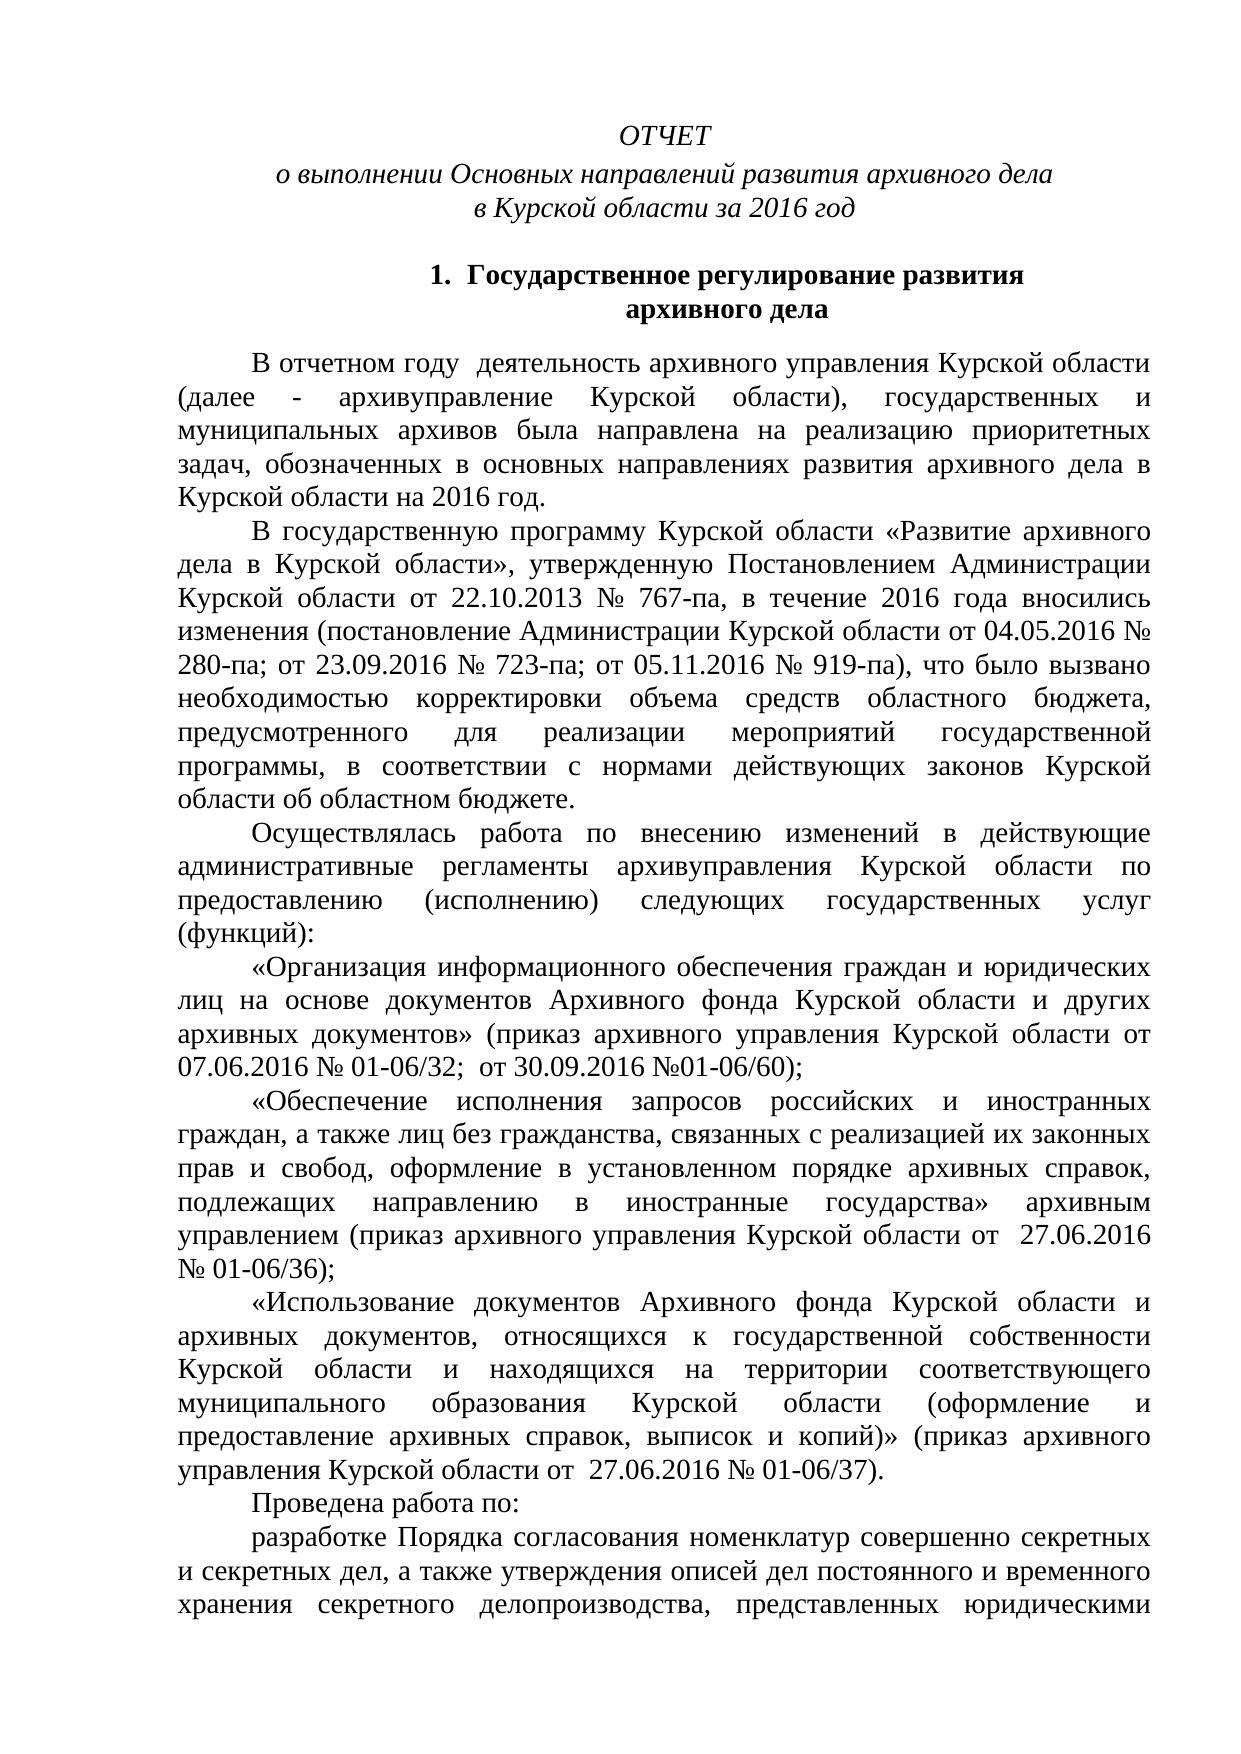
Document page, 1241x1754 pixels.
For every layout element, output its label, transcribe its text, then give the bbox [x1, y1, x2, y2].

text В государственную программу Курской области «Развитие архивного дела в Курской области», утвержденную Постановлением Администрации Курской области от 22.10.2013 № 767-па, в течение 2016 года вносились изменения (постановление Администрации Курской области от 04.05.2016 № 280-па; от 23.09.2016 № 723-па; от 05.11.2016 № 919-па), что было вызвано необходимостью корректировки объема средств областного бюджета, предусмотренного для реализации мероприятий государственной программы, в соответствии с нормами действующих законов Курской области об областном бюджете. [177, 513, 1152, 815]
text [177, 1519, 1152, 1620]
text Осуществлялась работа по внесению изменений в действующие административные регламенты архивуправления Курской области по предоставлению (исполнению) следующих государственных услуг (функций): [177, 815, 1152, 949]
text ОТЧЕТ [177, 118, 1152, 152]
text «Организация информационного обеспечения граждан и юридических лиц на основе документов Архивного фонда Курской области и других архивных документов» (приказ архивного управления Курской области от 07.06.2016 № 01-06/32; от 30.09.2016 №01-06/60); [177, 949, 1152, 1083]
text архивного дела [302, 291, 1152, 324]
text о выполнении Основных направлений развития архивного дела [177, 157, 1152, 190]
list Государственное регулирование развития [302, 257, 1152, 291]
text в Курской области за 2016 год [177, 190, 1152, 224]
text В отчетном году деятельность архивного управления Курской области (далее - архивуправление Курской области), государственных и муниципальных архивов была направлена на реализацию приоритетных задач, обозначенных в основных направлениях развития архивного дела в Курской области на 2016 год. [177, 345, 1152, 513]
text Проведена работа по: [177, 1486, 1152, 1519]
text «Обеспечение исполнения запросов российских и иностранных граждан, а также лиц без гражданства, связанных с реализацией их законных прав и свобод, оформление в установленном порядке архивных справок, подлежащих направлению в иностранные государства» архивным управлением (приказ архивного управления Курской области от 27.06.2016 № 01-06/36); [177, 1083, 1152, 1284]
text «Использование документов Архивного фонда Курской области и архивных документов, относящихся к государственной собственности Курской области и находящихся на территории соответствующего муниципального образования Курской области (оформление и предоставление архивных справок, выписок и копий)» (приказ архивного управления Курской области от 27.06.2016 № 01-06/37). [177, 1284, 1152, 1486]
